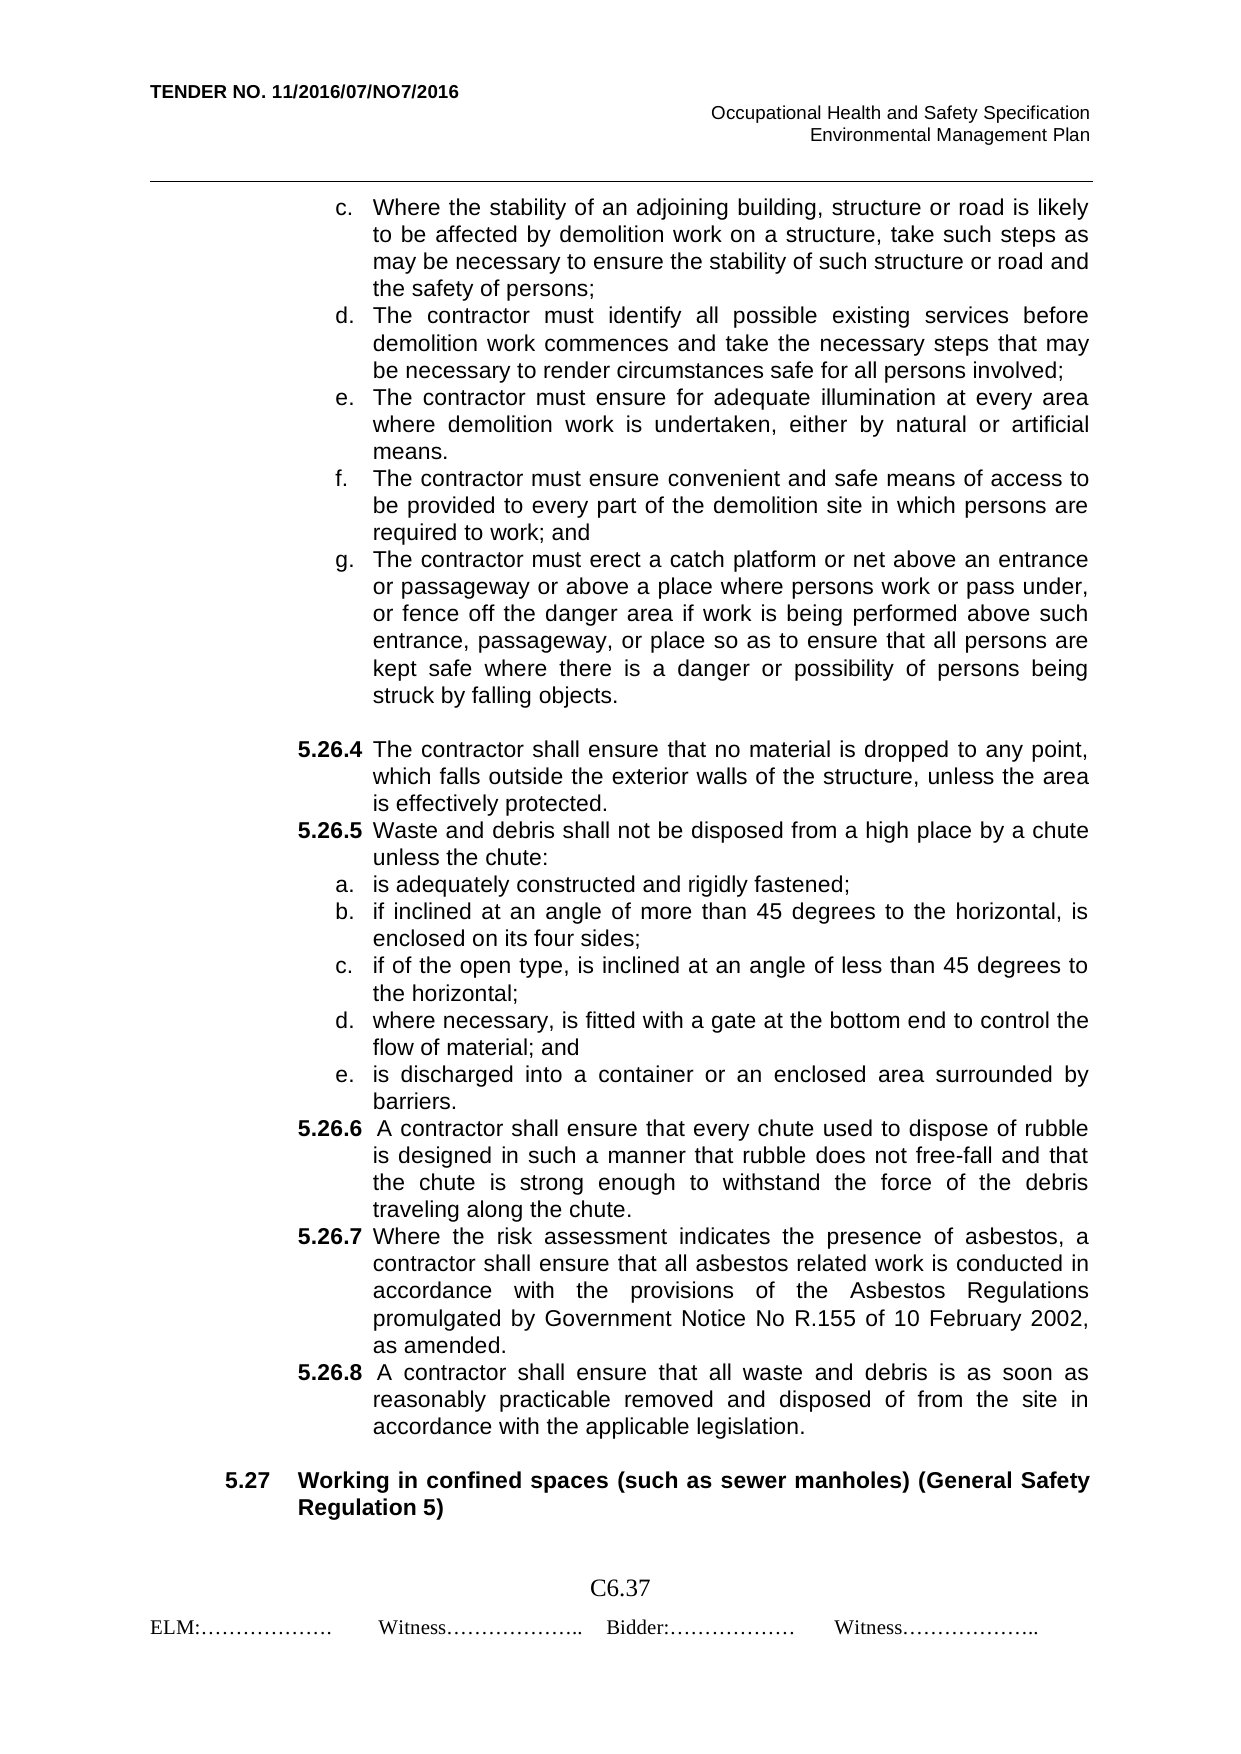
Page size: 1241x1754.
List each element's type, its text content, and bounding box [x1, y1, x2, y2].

list if inclined at an angle of more than 45 degrees to the horizontal, is enclosed on its four sides; [335, 898, 1090, 952]
list Where the risk assessment indicates the presence of asbestos, a contractor shall ensure that all asbestos related work is conducted in accordance with the provisions of the Asbestos Regulations promulgated by Government Notice No R.155 of 10 February 2002, as amended. [298, 1223, 1090, 1358]
list Where the stability of an adjoining building, structure or road is likely to be affected by demolition work on a structure, take such steps as may be necessary to ensure the stability of such structure or road and the safety of persons; [335, 193, 1090, 302]
list The contractor must ensure for adequate illumination at every area where demolition work is undertaken, either by natural or artificial means. [335, 383, 1090, 464]
list if of the open type, is inclined at an angle of less than 45 degrees to the horizontal; [335, 952, 1090, 1006]
list The contractor must ensure convenient and safe means of access to be provided to every part of the demolition site in which persons are required to work; and [335, 464, 1090, 546]
list The contractor must erect a catch platform or net above an entrance or passageway or above a place where persons work or pass under, or fence off the danger area if work is being performed above such entrance, passageway, or place so as to ensure that all persons are kept safe where there is a danger or possibility of persons being struck by falling objects. [335, 546, 1090, 708]
list is discharged into a container or an enclosed area surrounded by barriers. [335, 1060, 1090, 1114]
list A contractor shall ensure that all waste and debris is as soon as reasonably practicable removed and disposed of from the site in accordance with the applicable legislation. [298, 1358, 1090, 1439]
text 5.27 Working in confined spaces (such as sewer manholes) (General Safety Regulation 5) [225, 1466, 1090, 1521]
list is adequately constructed and rigidly fastened; [335, 871, 1090, 898]
list Waste and debris shall not be disposed from a high place by a chute unless the chute: [298, 816, 1090, 871]
list The contractor must identify all possible existing services before demolition work commences and take the necessary steps that may be necessary to render circumstances safe for all persons involved; [335, 302, 1090, 383]
list The contractor shall ensure that no material is dropped to any point, which falls outside the exterior walls of the structure, unless the area is effectively protected. [298, 735, 1090, 816]
list where necessary, is fitted with a gate at the bottom end to control the flow of material; and [335, 1006, 1090, 1060]
list A contractor shall ensure that every chute used to dispose of rubble is designed in such a manner that rubble does not free-fall and that the chute is strong enough to withstand the force of the debris traveling along the chute. [298, 1114, 1090, 1223]
